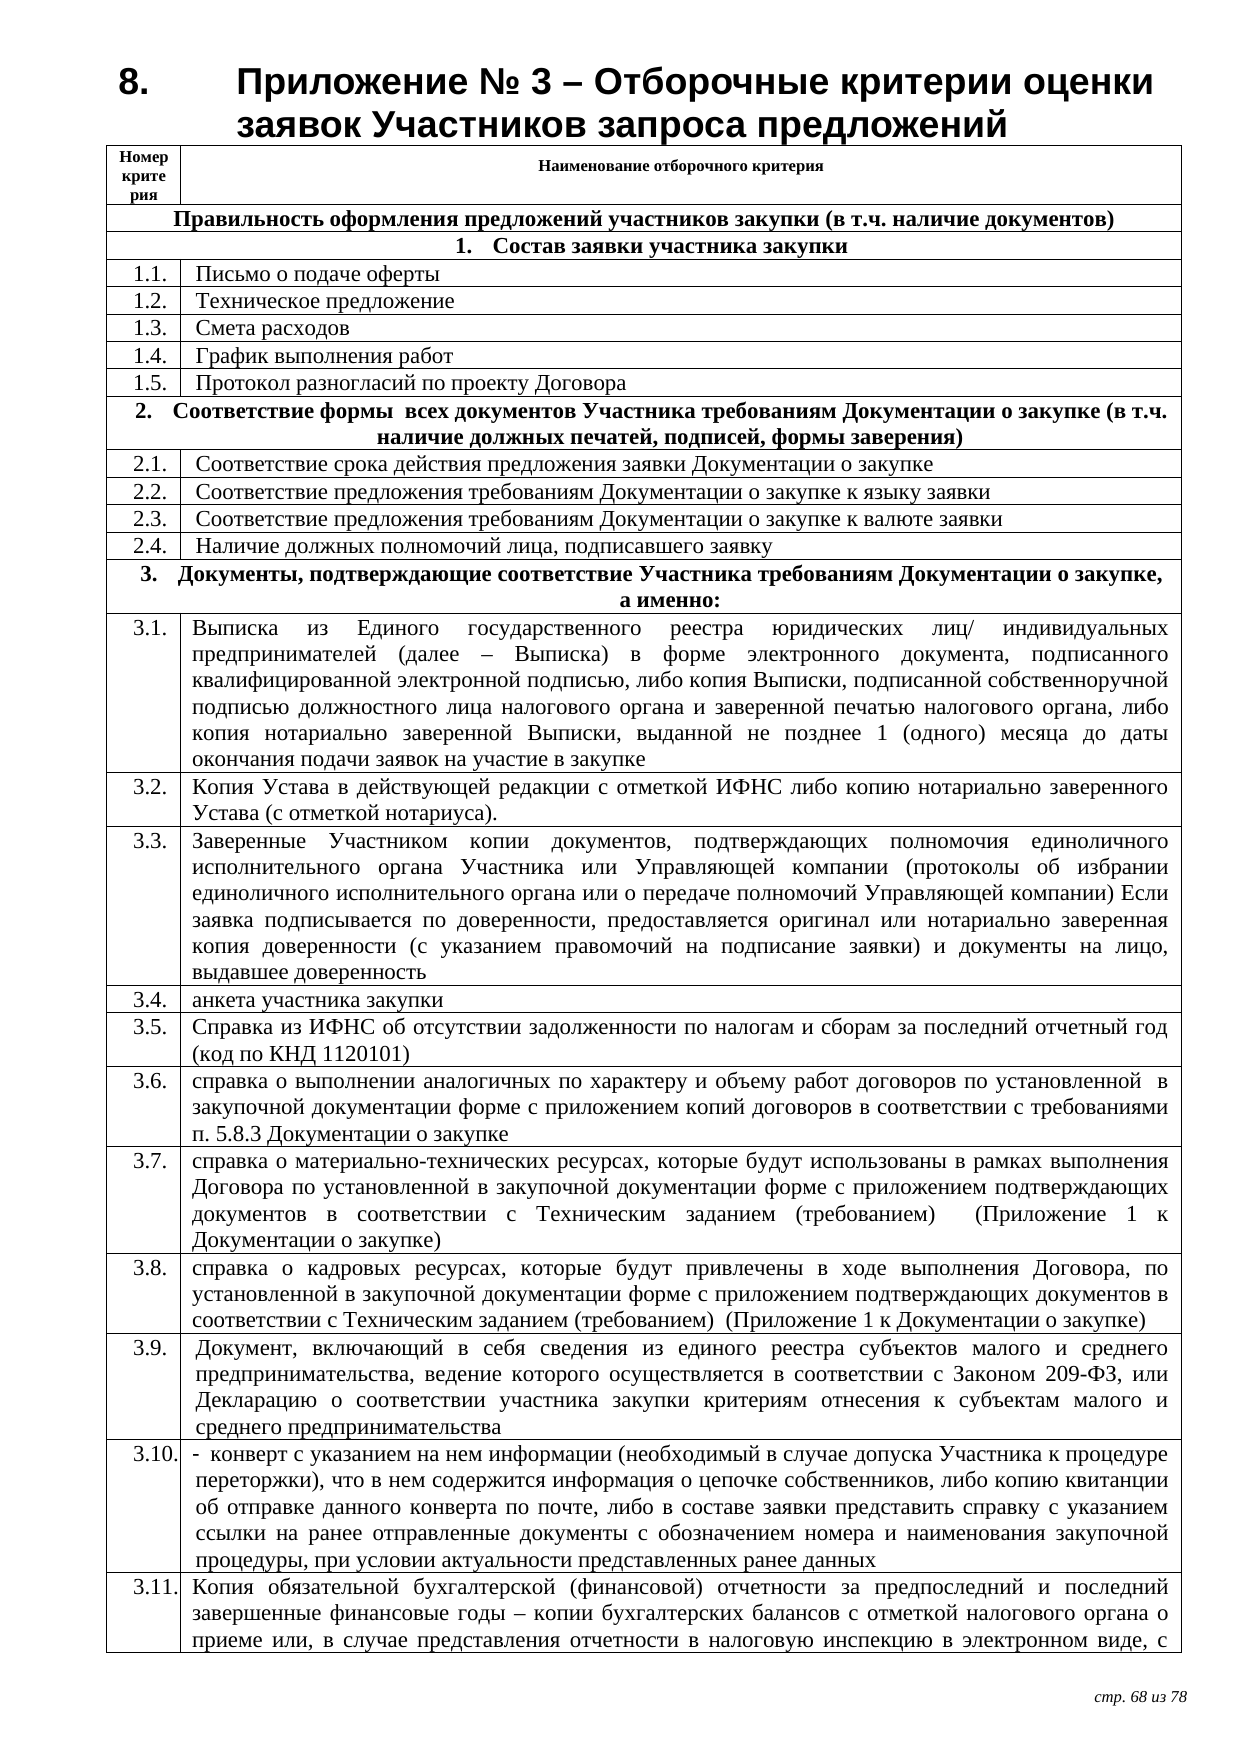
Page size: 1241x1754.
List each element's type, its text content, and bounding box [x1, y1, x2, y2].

table_cell Справка из ИФНС об отсутствии задолженности по налогам и сборам за последний отчетный год (код по КНД 1120101) [181, 1013, 1181, 1066]
table_cell [107, 1067, 180, 1146]
table_cell [107, 478, 180, 504]
table_cell Соответствие предложения требованиям Документации о закупке к языку заявки [181, 478, 1181, 504]
table_cell [107, 505, 180, 532]
table_cell Смета расходов [181, 315, 1181, 341]
table_cell Заверенные Участником копии документов, подтверждающих полномочия единоличного исполнительного органа Участника или Управляющей компании (протоколы об избрании единоличного исполнительного органа или о передаче полномочий Управляющей компании) Если заявка подписывается по доверенности, предоставляется оригинал или нотариально заверенная копия доверенности (с указанием правомочий на подписание заявки) и документы на лицо, выдавшее доверенность [181, 827, 1181, 985]
table_cell Состав заявки участника закупки [107, 232, 1181, 259]
table_cell [107, 773, 180, 826]
table_cell [107, 1147, 180, 1252]
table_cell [181, 1573, 1181, 1652]
table_cell [107, 1334, 180, 1439]
table_cell [107, 1440, 180, 1572]
subtitle Приложение № 3 – Отборочные критерии оценки заявок Участников запроса предложений [118, 59, 1181, 145]
table_cell Соответствие срока действия предложения заявки Документации о закупке [181, 450, 1181, 477]
table_cell Документы, подтверждающие соответствие Участника требованиям Документации о закупке, а именно: [107, 560, 1181, 613]
table_cell [107, 315, 180, 341]
table_cell справка о кадровых ресурсах, которые будут привлечены в ходе выполнения Договора, по установленной в закупочной документации форме с приложением подтверждающих документов в соответствии с Техническим заданием (требованием) (Приложение 1 к Документации о закупке) [181, 1254, 1181, 1333]
table_cell [107, 614, 180, 772]
table_header Номер критерия [107, 146, 180, 204]
table_cell Соответствие формы всех документов Участника требованиям Документации о закупке (в т.ч. наличие должных печатей, подписей, формы заверения) [107, 397, 1181, 449]
table_cell Протокол разногласий по проекту Договора [181, 369, 1181, 396]
table_cell Соответствие предложения требованиям Документации о закупке к валюте заявки [181, 505, 1181, 532]
table_cell Письмо о подаче оферты [181, 260, 1181, 286]
table_cell Правильность оформления предложений участников закупки (в т.ч. наличие документов) [107, 205, 1181, 231]
table_cell Документ, включающий в себя сведения из единого реестра субъектов малого и среднего предпринимательства, ведение которого осуществляется в соответствии с Законом 209-ФЗ, или Декларацию о соответствии участника закупки критериям отнесения к субъектам малого и среднего предпринимательства [181, 1334, 1181, 1439]
table_cell [107, 1573, 180, 1652]
table_cell [107, 450, 180, 477]
table_cell [107, 342, 180, 368]
table_cell [107, 533, 180, 559]
table_cell . [107, 260, 180, 286]
table_cell справка о выполнении аналогичных по характеру и объему работ договоров по установленной в закупочной документации форме с приложением копий договоров в соответствии с требованиями п. 5.8.3 Документации о закупке [181, 1067, 1181, 1146]
table_cell конверт с указанием на нем информации (необходимый в случае допуска Участника к процедуре переторжки), что в нем содержится информация о цепочке собственников, либо копию квитанции об отправке данного конверта по почте, либо в составе заявки представить справку с указанием ссылки на ранее отправленные документы с обозначением номера и наименования закупочной процедуры, при условии актуальности представленных ранее данных [181, 1440, 1181, 1572]
table_cell [107, 1254, 180, 1333]
table_cell анкета участника закупки [181, 986, 1181, 1012]
table_cell Выписка из Единого государственного реестра юридических лиц/ индивидуальных предпринимателей (далее – Выписка) в форме электронного документа, подписанного квалифицированной электронной подписью, либо копия Выписки, подписанной собственноручной подписью должностного лица налогового органа и заверенной печатью налогового органа, либо копия нотариально заверенной Выписки, выданной не позднее 1 (одного) месяца до даты окончания подачи заявок на участие в закупке [181, 614, 1181, 772]
table_cell График выполнения работ [181, 342, 1181, 368]
table_cell [107, 1013, 180, 1066]
table_cell Техническое предложение [181, 287, 1181, 313]
table_cell [107, 287, 180, 313]
table_cell [107, 369, 180, 396]
table_cell [107, 827, 180, 985]
table_cell Копия Устава в действующей редакции с отметкой ИФНС либо копию нотариально заверенного Устава (с отметкой нотариуса). [181, 773, 1181, 826]
table_cell [107, 986, 180, 1012]
table_cell Наличие должных полномочий лица, подписавшего заявку [181, 533, 1181, 559]
table_cell справка о материально-технических ресурсах, которые будут использованы в рамках выполнения Договора по установленной в закупочной документации форме с приложением подтверждающих документов в соответствии с Техническим заданием (требованием) (Приложение 1 к Документации о закупке) [181, 1147, 1181, 1252]
table_header Наименование отборочного критерия [181, 146, 1181, 204]
